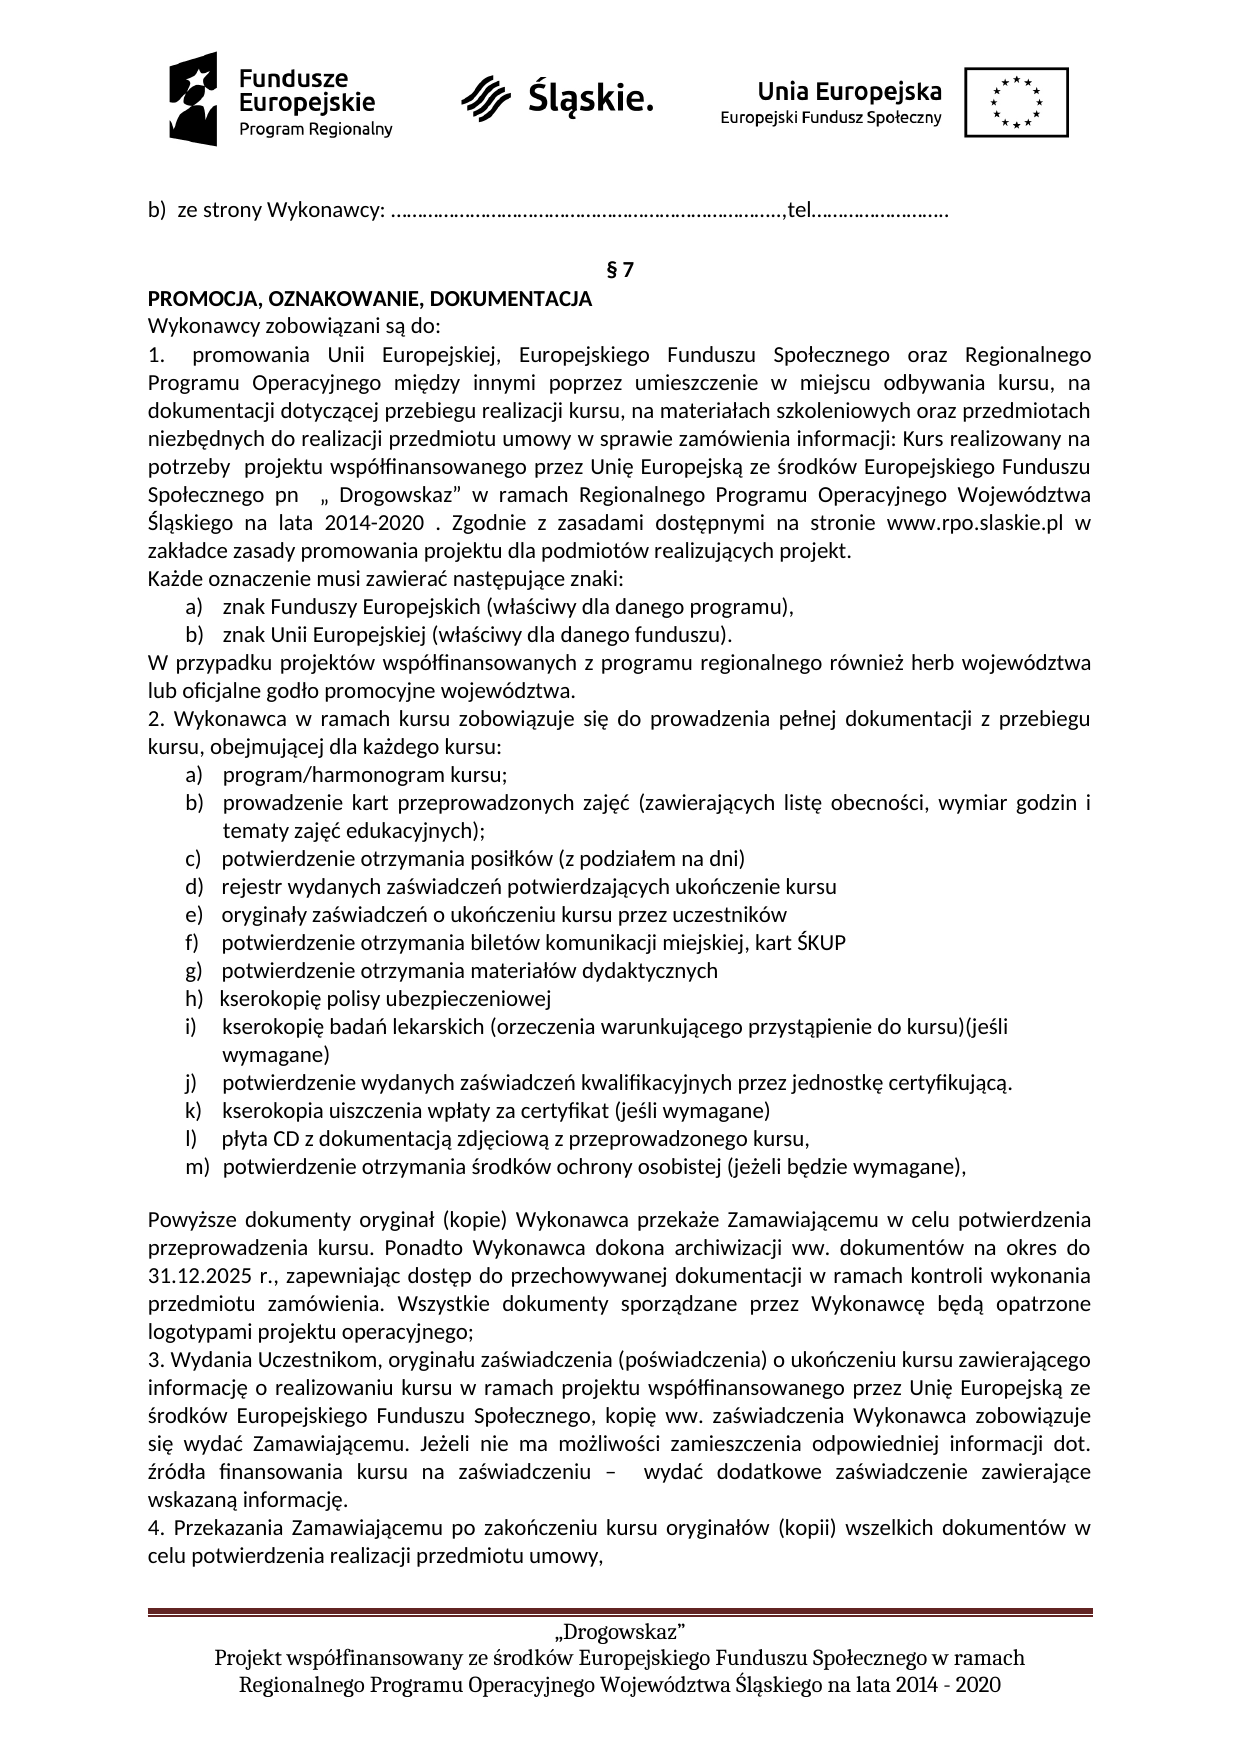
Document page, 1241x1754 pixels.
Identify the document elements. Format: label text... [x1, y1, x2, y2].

list płyta CD z dokumentacją zdjęciową z przeprowadzonego kursu, [185, 1124, 1093, 1152]
list kserokopię polisy ubezpieczeniowej [185, 984, 1093, 1012]
text 1. promowania Unii Europejskiej, Europejskiego Funduszu Społecznego oraz Regionalnego Programu Operacyjnego między innymi poprzez umieszczenie w miejscu odbywania kursu, na dokumentacji dotyczącej przebiegu realizacji kursu, na materiałach szkoleniowych oraz przedmiotach niezbędnych do realizacji przedmiotu umowy w sprawie zamówienia informacji: Kurs realizowany na potrzeby projektu współfinansowanego przez Unię Europejską ze środków Europejskiego Funduszu Społecznego pn „ Drogowskaz” w ramach Regionalnego Programu Operacyjnego Województwa Śląskiego na lata 2014-2020 . Zgodnie z zasadami dostępnymi na stronie www.rpo.slaskie.pl w zakładce zasady promowania projektu dla podmiotów realizujących projekt. [148, 340, 1093, 564]
list potwierdzenie otrzymania posiłków (z podziałem na dni) [185, 844, 1093, 872]
list rejestr wydanych zaświadczeń potwierdzających ukończenie kursu [185, 872, 1093, 900]
text Powyższe dokumenty oryginał (kopie) Wykonawca przekaże Zamawiającemu w celu potwierdzenia przeprowadzenia kursu. Ponadto Wykonawca dokona archiwizacji ww. dokumentów na okres do 31.12.2025 r., zapewniając dostęp do przechowywanej dokumentacji w ramach kontroli wykonania przedmiotu zamówienia. Wszystkie dokumenty sporządzane przez Wykonawcę będą opatrzone logotypami projektu operacyjnego; [148, 1205, 1093, 1345]
list znak Unii Europejskiej (właściwy dla danego funduszu). [185, 620, 1093, 648]
text PROMOCJA, OZNAKOWANIE, DOKUMENTACJA [148, 284, 1093, 312]
text Wykonawcy zobowiązani są do: [148, 312, 1093, 340]
text W przypadku projektów współfinansowanych z programu regionalnego również herb województwa lub oficjalne godło promocyjne województwa. [148, 648, 1093, 704]
list program/harmonogram kursu; [185, 760, 1093, 788]
text 3. Wydania Uczestnikom, oryginału zaświadczenia (poświadczenia) o ukończeniu kursu zawierającego informację o realizowaniu kursu w ramach projektu współfinansowanego przez Unię Europejską ze środków Europejskiego Funduszu Społecznego, kopię ww. zaświadczenia Wykonawca zobowiązuje się wydać Zamawiającemu. Jeżeli nie ma możliwości zamieszczenia odpowiedniej informacji dot. źródła finansowania kursu na zaświadczeniu – wydać dodatkowe zaświadczenie zawierające wskazaną informację. [148, 1345, 1093, 1513]
list ze strony Wykonawcy: ………………………………………………………………..,tel…………………….. [148, 195, 1093, 223]
text § 7 [148, 256, 1093, 284]
picture [147, 29, 1091, 168]
list znak Funduszy Europejskich (właściwy dla danego programu), [185, 592, 1093, 620]
list oryginały zaświadczeń o ukończeniu kursu przez uczestników [185, 900, 1093, 928]
list potwierdzenie otrzymania biletów komunikacji miejskiej, kart ŚKUP [185, 928, 1093, 956]
list kserokopię badań lekarskich (orzeczenia warunkującego przystąpienie do kursu)(jeśli wymagane) [185, 1012, 1093, 1068]
list prowadzenie kart przeprowadzonych zajęć (zawierających listę obecności, wymiar godzin i tematy zajęć edukacyjnych); [185, 788, 1093, 844]
text Każde oznaczenie musi zawierać następujące znaki: [148, 564, 1093, 592]
text 4. Przekazania Zamawiającemu po zakończeniu kursu oryginałów (kopii) wszelkich dokumentów w celu potwierdzenia realizacji przedmiotu umowy, [148, 1513, 1093, 1569]
list potwierdzenie otrzymania materiałów dydaktycznych [185, 956, 1093, 984]
list potwierdzenie otrzymania środków ochrony osobistej (jeżeli będzie wymagane), [185, 1152, 1093, 1180]
list kserokopia uiszczenia wpłaty za certyfikat (jeśli wymagane) [185, 1096, 1093, 1124]
text 2. Wykonawca w ramach kursu zobowiązuje się do prowadzenia pełnej dokumentacji z przebiegu kursu, obejmującej dla każdego kursu: [148, 704, 1093, 760]
list potwierdzenie wydanych zaświadczeń kwalifikacyjnych przez jednostkę certyfikującą. [185, 1068, 1093, 1096]
